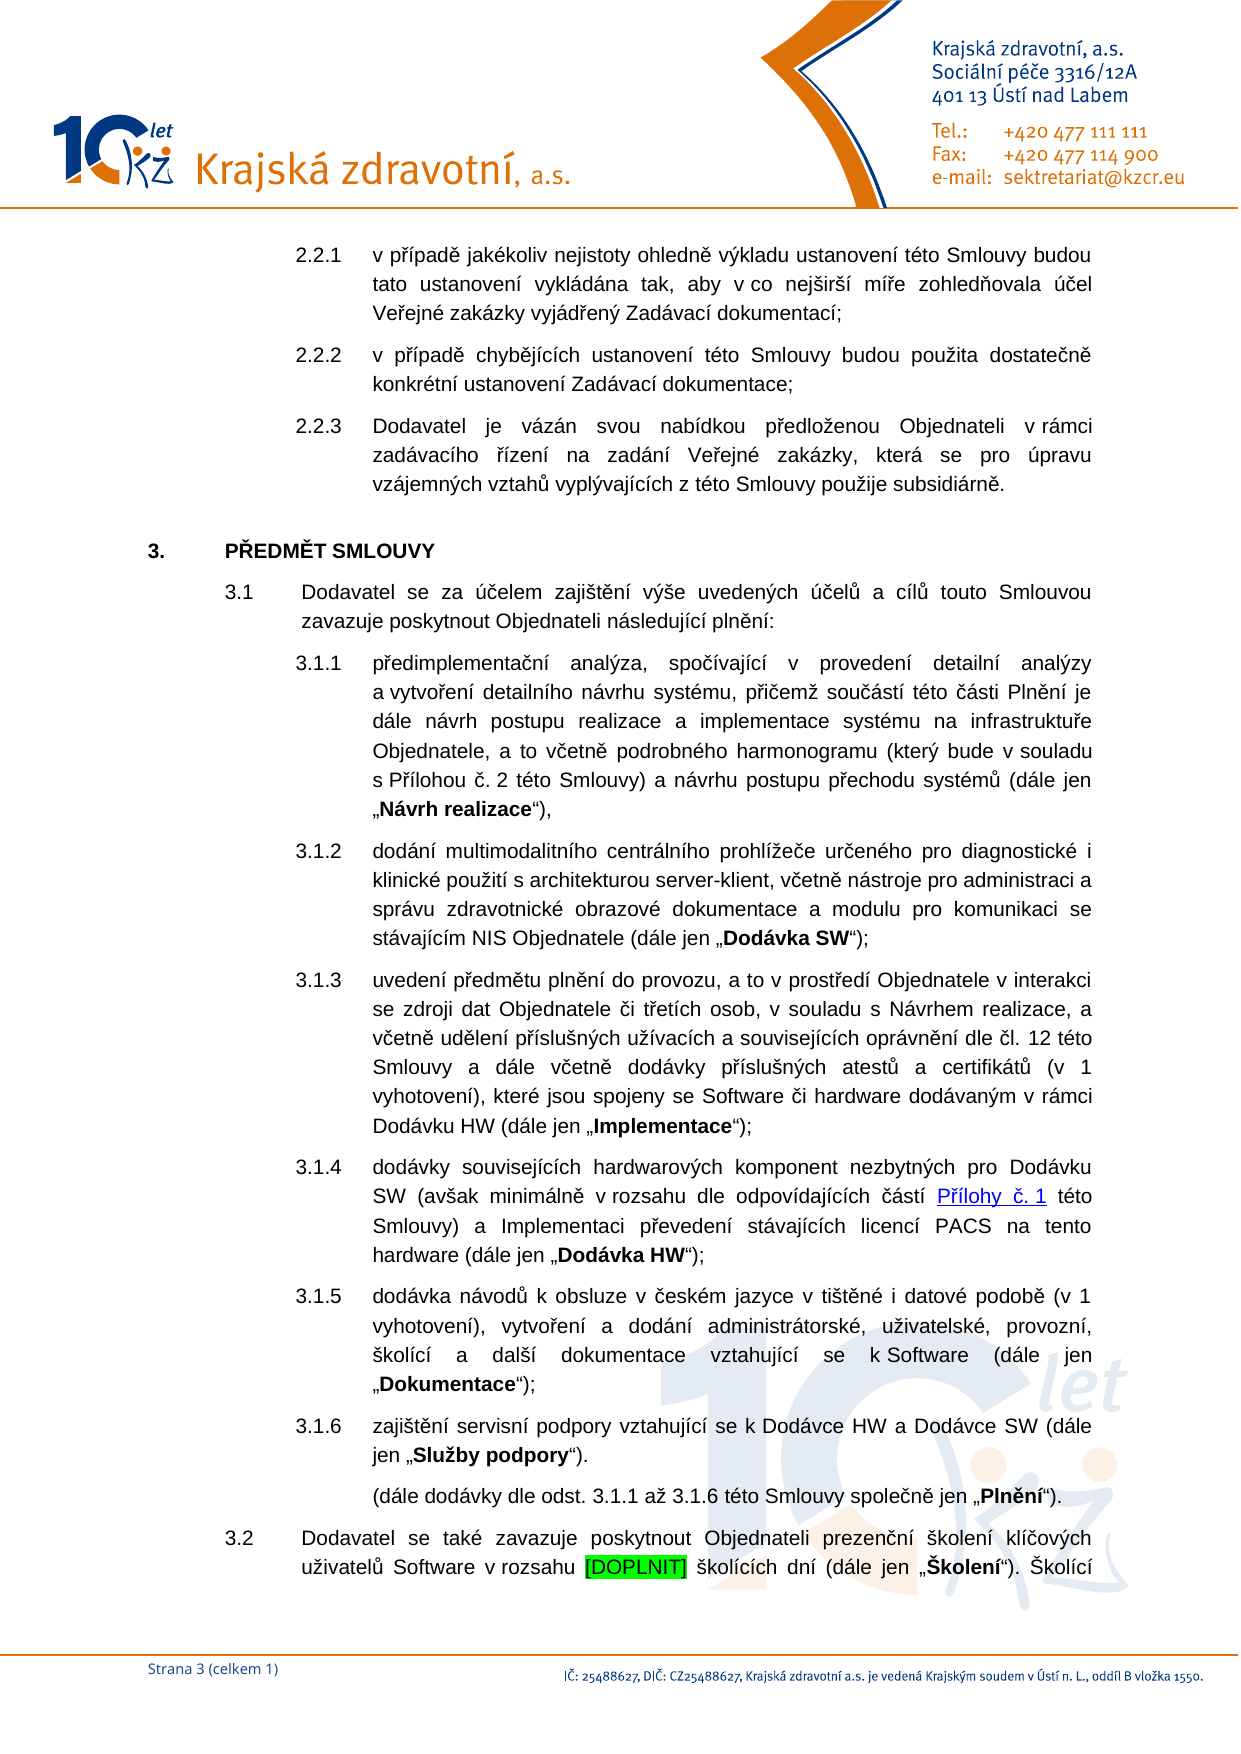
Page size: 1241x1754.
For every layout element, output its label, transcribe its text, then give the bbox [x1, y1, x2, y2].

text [224, 1522, 1092, 1581]
list v případě chybějících ustanovení této Smlouvy budou použita dostatečně konkrétní ustanovení Zadávací dokumentace; [295, 339, 1092, 397]
text PŘEDMĚT SMLOUVY [148, 535, 1092, 564]
list předimplementační analýza, spočívající v provedení detailní analýzy a vytvoření detailního návrhu systému, přičemž součástí této části Plnění je dále návrh postupu realizace a implementace systému na infrastruktuře Objednatele, a to včetně podrobného harmonogramu (který bude v souladu s Přílohou č. 2 této Smlouvy) a návrhu postupu přechodu systémů (dále jen „Návrh realizace“), [295, 647, 1092, 822]
list uvedení předmětu plnění do provozu, a to v prostředí Objednatele v interakci se zdroji dat Objednatele či třetích osob, v souladu s Návrhem realizace, a včetně udělení příslušných užívacích a souvisejících oprávnění dle čl. 12 této Smlouvy a dále včetně dodávky příslušných atestů a certifikátů (v 1 vyhotovení), které jsou spojeny se Software či hardware dodávaným v rámci Dodávku HW (dále jen „Implementace“); [295, 964, 1092, 1139]
list dodávka návodů k obsluze v českém jazyce v tištěné i datové podobě (v 1 vyhotovení), vytvoření a dodání administrátorské, uživatelské, provozní, školící a další dokumentace vztahující se k Software (dále jen „Dokumentace“); [295, 1281, 1092, 1397]
list dodávky souvisejících hardwarových komponent nezbytných pro Dodávku SW (avšak minimálně v rozsahu dle odpovídajících částí Přílohy č. 1 této Smlouvy) a Implementaci převedení stávajících licencí PACS na tento hardware (dále jen „Dodávka HW“); [295, 1151, 1092, 1268]
list Dodavatel je vázán svou nabídkou předloženou Objednateli v rámci zadávacího řízení na zadání Veřejné zakázky, která se pro úpravu vzájemných vztahů vyplývajících z této Smlouvy použije subsidiárně. [295, 410, 1092, 497]
list zajištění servisní podpory vztahující se k Dodávce HW a Dodávce SW (dále jen „Služby podpory“). [295, 1410, 1092, 1468]
list v případě jakékoliv nejistoty ohledně výkladu ustanovení této Smlouvy budou tato ustanovení vykládána tak, aby v co nejširší míře zohledňovala účel Veřejné zakázky vyjádřený Zadávací dokumentací; [295, 239, 1092, 326]
list (dále dodávky dle odst. 3.1.1 až 3.1.6 této Smlouvy společně jen „Plnění“). [372, 1481, 1092, 1510]
text Dodavatel se za účelem zajištění výše uvedených účelů a cílů touto Smlouvou zavazuje poskytnout Objednateli následující plnění: [224, 576, 1092, 635]
list dodání multimodalitního centrálního prohlížeče určeného pro diagnostické i klinické použití s architekturou server-klient, včetně nástroje pro administraci a správu zdravotnické obrazové dokumentace a modulu pro komunikaci se stávajícím NIS Objednatele (dále jen „Dodávka SW“); [295, 835, 1092, 951]
